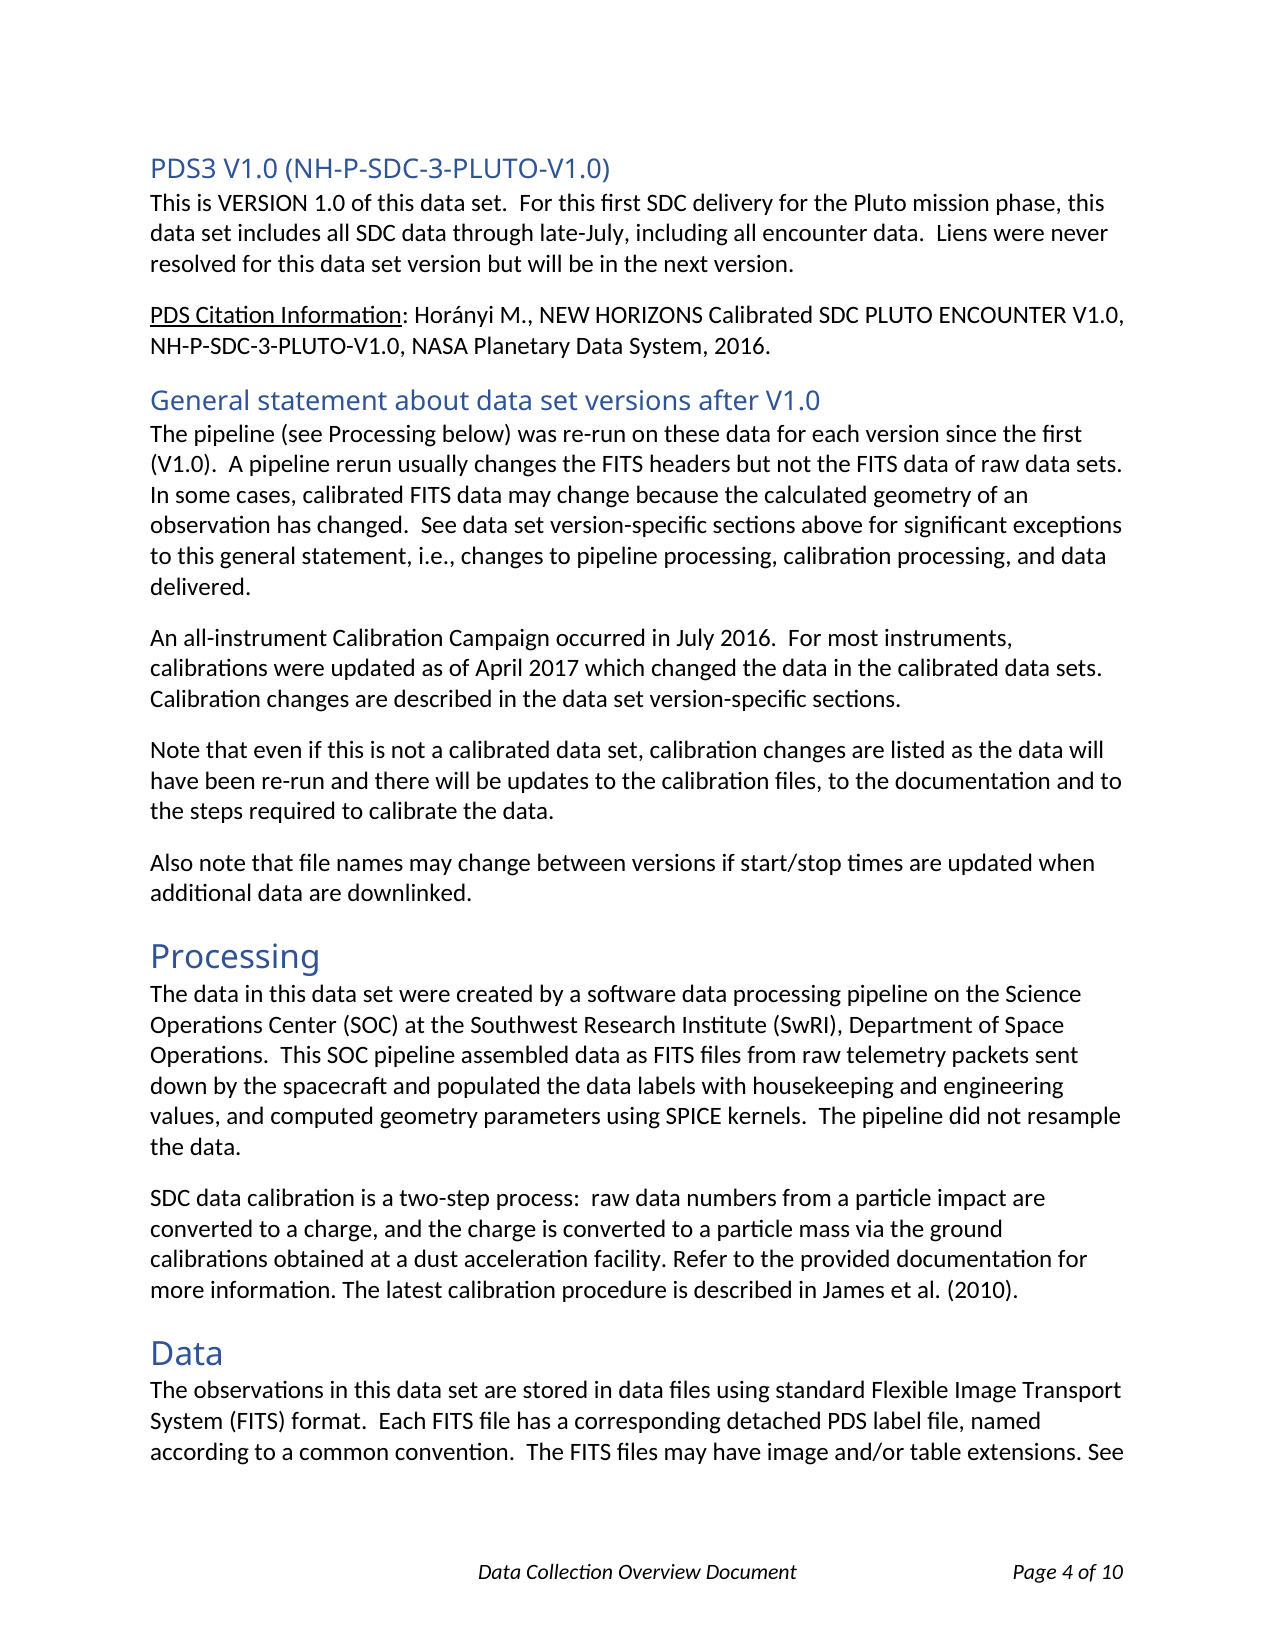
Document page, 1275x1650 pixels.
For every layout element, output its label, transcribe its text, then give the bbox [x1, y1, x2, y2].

text Note that even if this is not a calibrated data set, calibration changes are listed as the data will have been re-run and there will be updates to the calibration files, to the documentation and to the steps required to calibrate the data. [150, 734, 1125, 826]
text This is VERSION 1.0 of this data set. For this first SDC delivery for the Pluto mission phase, this data set includes all SDC data through late-July, including all encounter data. Liens were never resolved for this data set version but will be in the next version. [150, 187, 1125, 278]
subtitle General statement about data set versions after V1.0 [150, 381, 1125, 418]
text SDC data calibration is a two-step process: raw data numbers from a particle impact are converted to a charge, and the charge is converted to a particle mass via the ground calibrations obtained at a dust acceleration facility. Refer to the provided documentation for more information. The latest calibration procedure is described in James et al. (2010). [150, 1182, 1125, 1304]
text The data in this data set were created by a software data processing pipeline on the Science Operations Center (SOC) at the Southwest Research Institute (SwRI), Department of Space Operations. This SOC pipeline assembled data as FITS files from raw telemetry packets sent down by the spacecraft and populated the data labels with housekeeping and engineering values, and computed geometry parameters using SPICE kernels. The pipeline did not resample the data. [150, 978, 1125, 1161]
text An all-instrument Calibration Campaign occurred in July 2016. For most instruments, calibrations were updated as of April 2017 which changed the data in the calibrated data sets. Calibration changes are described in the data set version-specific sections. [150, 622, 1125, 713]
subtitle PDS3 V1.0 (NH-P-SDC-3-PLUTO-V1.0) [150, 150, 1125, 187]
subtitle Processing [150, 933, 1125, 978]
subtitle Data [150, 1329, 1125, 1375]
text Also note that file names may change between versions if start/stop times are updated when additional data are downlinked. [150, 847, 1125, 908]
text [150, 1375, 1125, 1466]
text PDS Citation Information: Horányi M., NEW HORIZONS Calibrated SDC PLUTO ENCOUNTER V1.0, NH-P-SDC-3-PLUTO-V1.0, NASA Planetary Data System, 2016. [150, 299, 1125, 360]
text The pipeline (see Processing below) was re-run on these data for each version since the first (V1.0). A pipeline rerun usually changes the FITS headers but not the FITS data of raw data sets. In some cases, calibrated FITS data may change because the calculated geometry of an observation has changed. See data set version-specific sections above for significant exceptions to this general statement, i.e., changes to pipeline processing, calibration processing, and data delivered. [150, 418, 1125, 601]
